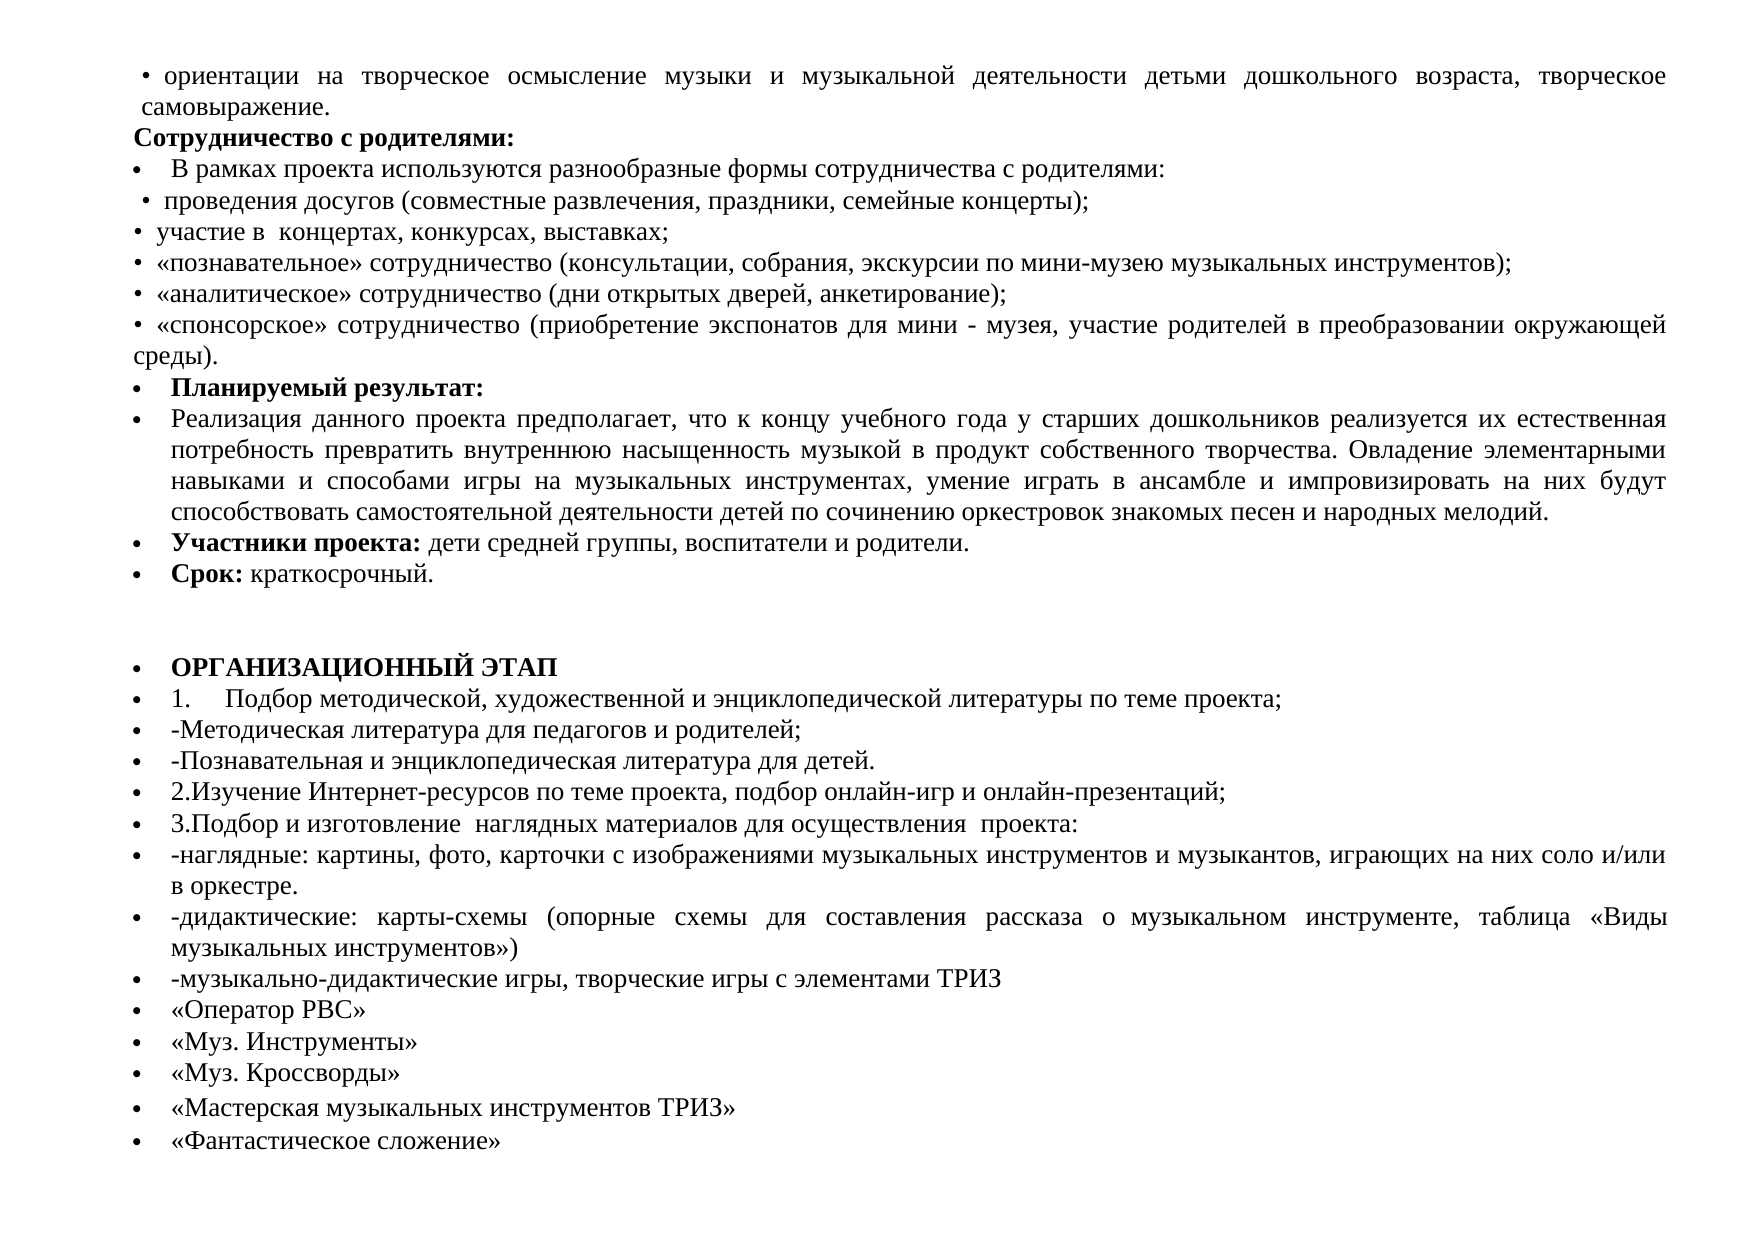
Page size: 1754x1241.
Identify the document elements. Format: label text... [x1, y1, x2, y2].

text • «спонсорское» сотрудничество (приобретение экспонатов для мини - музея, участие родителей в преобразовании окружающей среды). [133, 308, 1668, 371]
list «Фантастическое сложение» [133, 1124, 1668, 1155]
list -музыкально-дидактические игры, творческие игры с элементами ТРИЗ [133, 962, 1668, 993]
list «Муз. Кроссворды» [133, 1056, 1668, 1087]
list 2.Изучение Интернет-ресурсов по теме проекта, подбор онлайн-игр и онлайн-презентаций; [133, 776, 1668, 807]
list -Познавательная и энциклопедическая литература для детей. [133, 744, 1668, 776]
list Планируемый результат: [133, 371, 1668, 402]
list 3.Подбор и изготовление наглядных материалов для осуществления проекта: [133, 807, 1668, 838]
list -наглядные: картины, фото, карточки с изображениями музыкальных инструментов и музыкантов, играющих на них соло и/или в оркестре. [133, 838, 1668, 900]
list Реализация данного проекта предполагает, что к концу учебного года у старших дошкольников реализуется их естественная потребность превратить внутреннюю насыщенность музыкой в продукт собственного творчества. Овладение элементарными навыками и способами игры на музыкальных инструментах, умение играть в ансамбле и импровизировать на них будут способствовать самостоятельной деятельности детей по сочинению оркестровок знакомых песен и народных мелодий. [133, 402, 1668, 526]
text • «аналитическое» сотрудничество (дни открытых дверей, анкетирование); [133, 277, 1668, 308]
text • «познавательное» сотрудничество (консультации, собрания, экскурсии по мини-музею музыкальных инструментов); [133, 246, 1668, 277]
list Срок: краткосрочный. [133, 557, 1668, 589]
list «Мастерская музыкальных инструментов ТРИЗ» [133, 1087, 1668, 1124]
list -дидактические: карты-схемы (опорные схемы для составления рассказа о музыкальном инструменте, таблица «Виды музыкальных инструментов») [133, 900, 1668, 962]
list В рамках проекта используются разнообразные формы сотрудничества с родителями: [133, 153, 1668, 184]
text • проведения досугов (совместные развлечения, праздники, семейные концерты); [141, 184, 1668, 215]
list 1. Подбор методической, художественной и энциклопедической литературы по теме проекта; [133, 682, 1668, 713]
list «Муз. Инструменты» [133, 1025, 1668, 1056]
text Сотрудничество с родителями: [133, 121, 1668, 153]
text • участие в концертах, конкурсах, выставках; [133, 215, 1668, 246]
list «Оператор РВС» [133, 993, 1668, 1025]
list -Методическая литература для педагогов и родителей; [133, 713, 1668, 744]
text • ориентации на творческое осмысление музыки и музыкальной деятельности детьми дошкольного возраста, творческое самовыражение. [141, 59, 1668, 121]
list ОРГАНИЗАЦИОННЫЙ ЭТАП [133, 651, 1668, 682]
list Участники проекта: дети средней группы, воспитатели и родители. [133, 526, 1668, 557]
